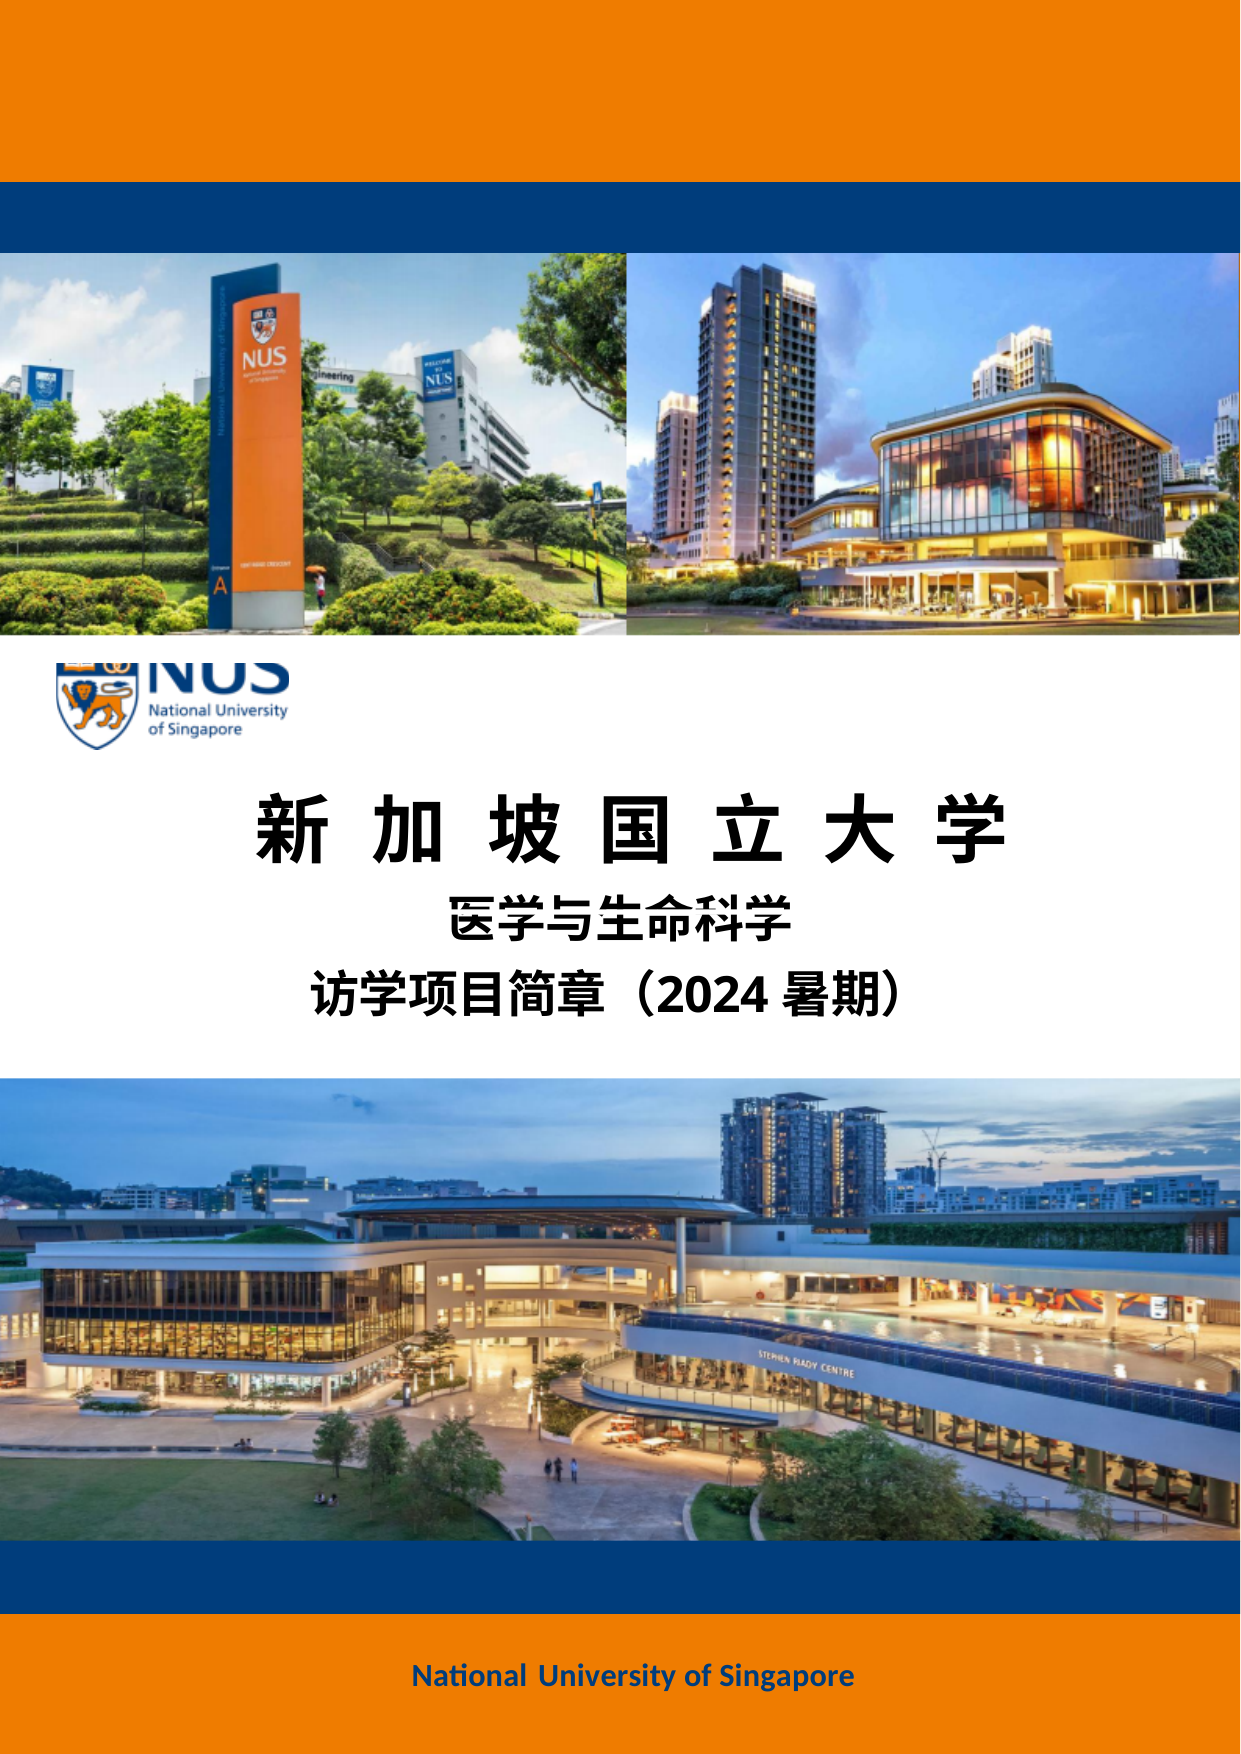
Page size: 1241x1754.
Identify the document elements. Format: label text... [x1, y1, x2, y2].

text 医学与生命科学 [0, 895, 1240, 948]
picture [0, 253, 1241, 1540]
text 新 加 坡 国 立 大 学 [255, 792, 1240, 873]
text National University of Singapore [411, 1658, 1240, 1693]
text 访学项目简章（2024 暑期） [0, 970, 1240, 1024]
